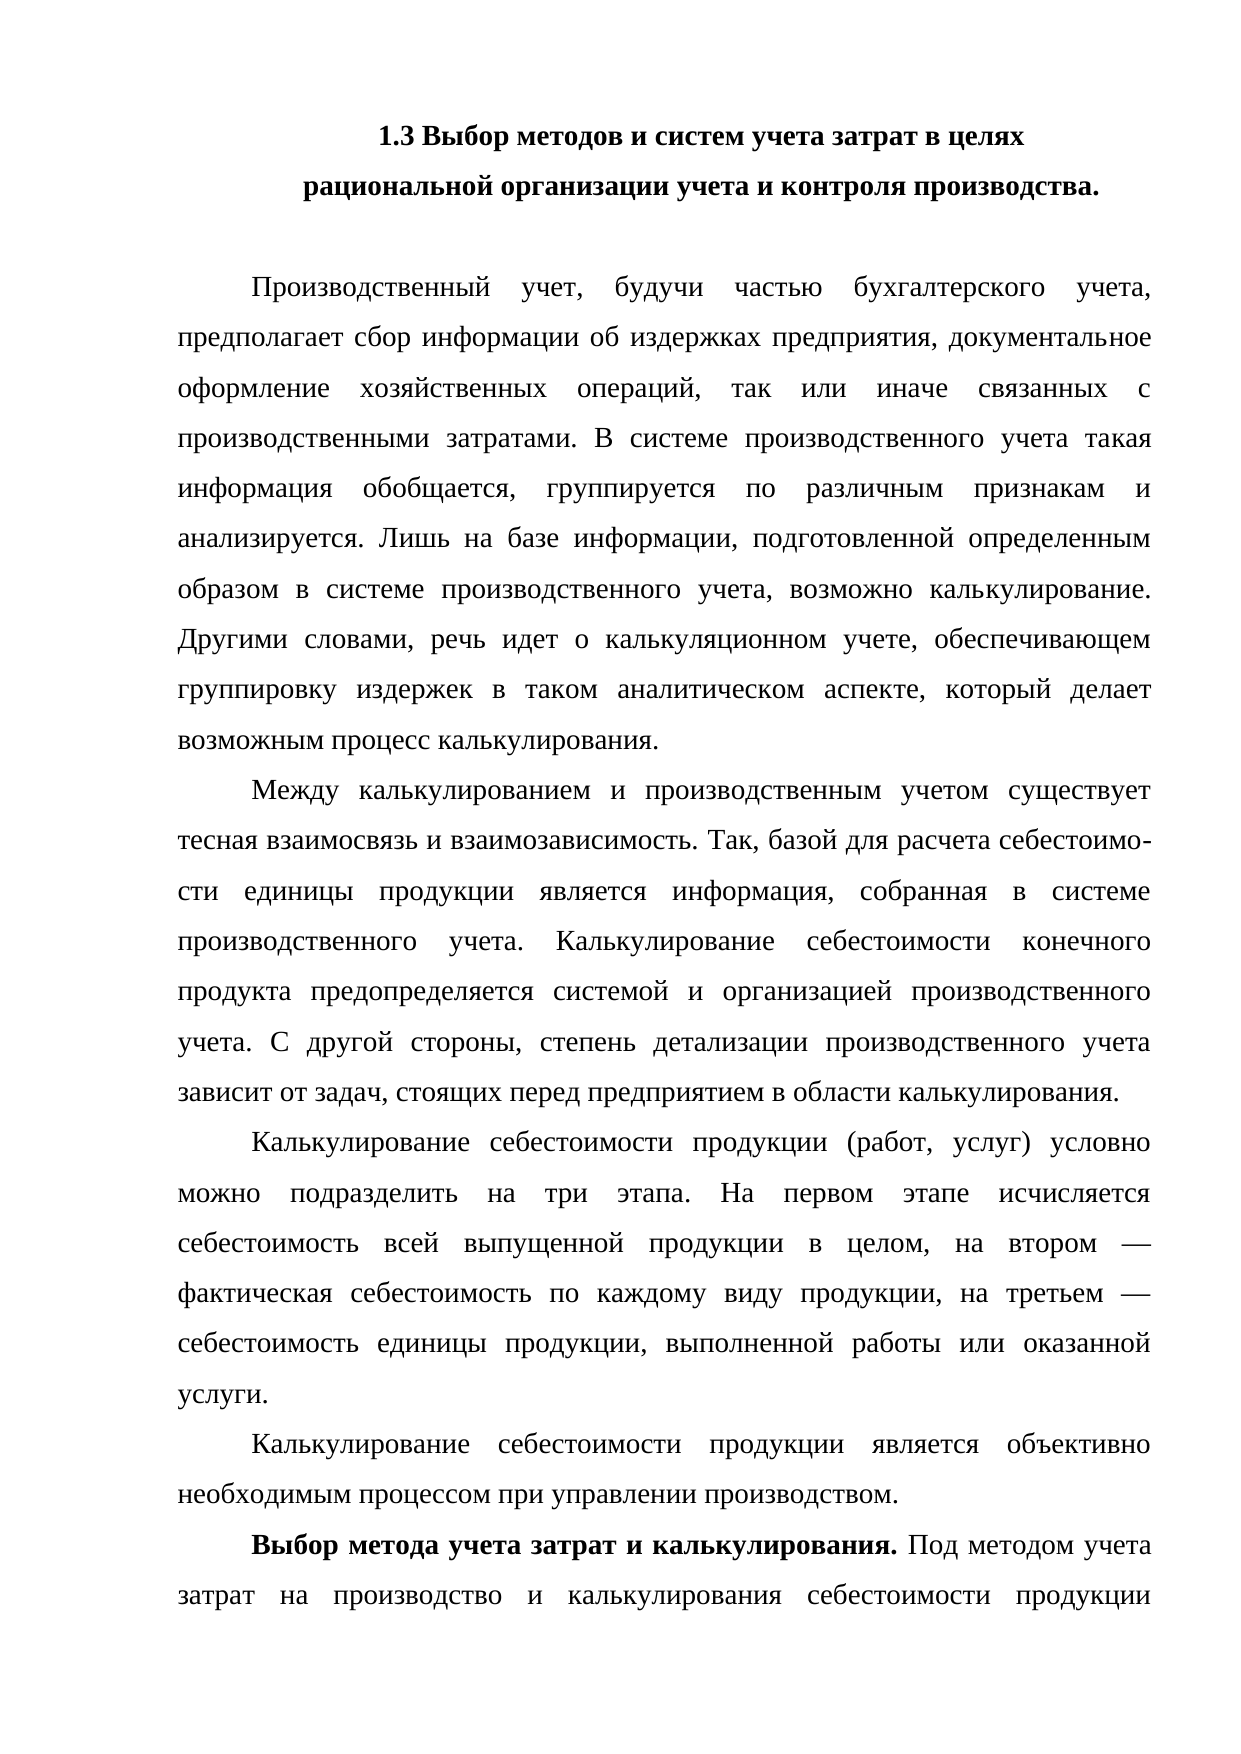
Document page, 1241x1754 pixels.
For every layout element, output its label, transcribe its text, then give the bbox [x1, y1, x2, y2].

text рациональной организации учета и контроля производства. [177, 168, 1152, 202]
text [177, 1527, 1152, 1611]
text Калькулирование себестоимости продукции (работ, услуг) условно можно подразделить на три этапа. На первом этапе исчисляется себестоимость всей выпущенной продукции в целом, на втором — фактическая себестоимость по каждому виду продукции, на третьем — себестоимость единицы продукции, выполненной работы или оказанной услуги. [177, 1124, 1152, 1409]
text Калькулирование себестоимости продукции является объективно необходимым процессом при управлении производством. [177, 1426, 1152, 1510]
text Между калькулированием и производственным учетом существует тесная взаимосвязь и взаимозависимость. Так, базой для расчета себестоимости единицы продукции является информация, собранная в системе производственного учета. Калькулирование себестоимости конечного продукта предопределяется системой и организацией производственного учета. С другой стороны, степень детализации производственного учета зависит от задач, стоящих перед предприятием в области калькулирования. [177, 772, 1152, 1108]
text 1.3 Выбор методов и систем учета затрат в целях [177, 118, 1152, 152]
text Производственный учет, будучи частью бухгалтерского учета, предполагает сбор информации об издержках предприятия, документальное оформление хозяйственных операций, так или иначе связанных с производственными затратами. В системе производственного учета такая информация обобщается, группируется по различным признакам и анализируется. Лишь на базе информации, подготовленной определенным образом в системе производственного учета, возможно калькулирование. Другими словами, речь идет о калькуляционном учете, обеспечивающем группировку издержек в таком аналитическом аспекте, который делает возможным процесс калькулирования. [177, 269, 1152, 755]
